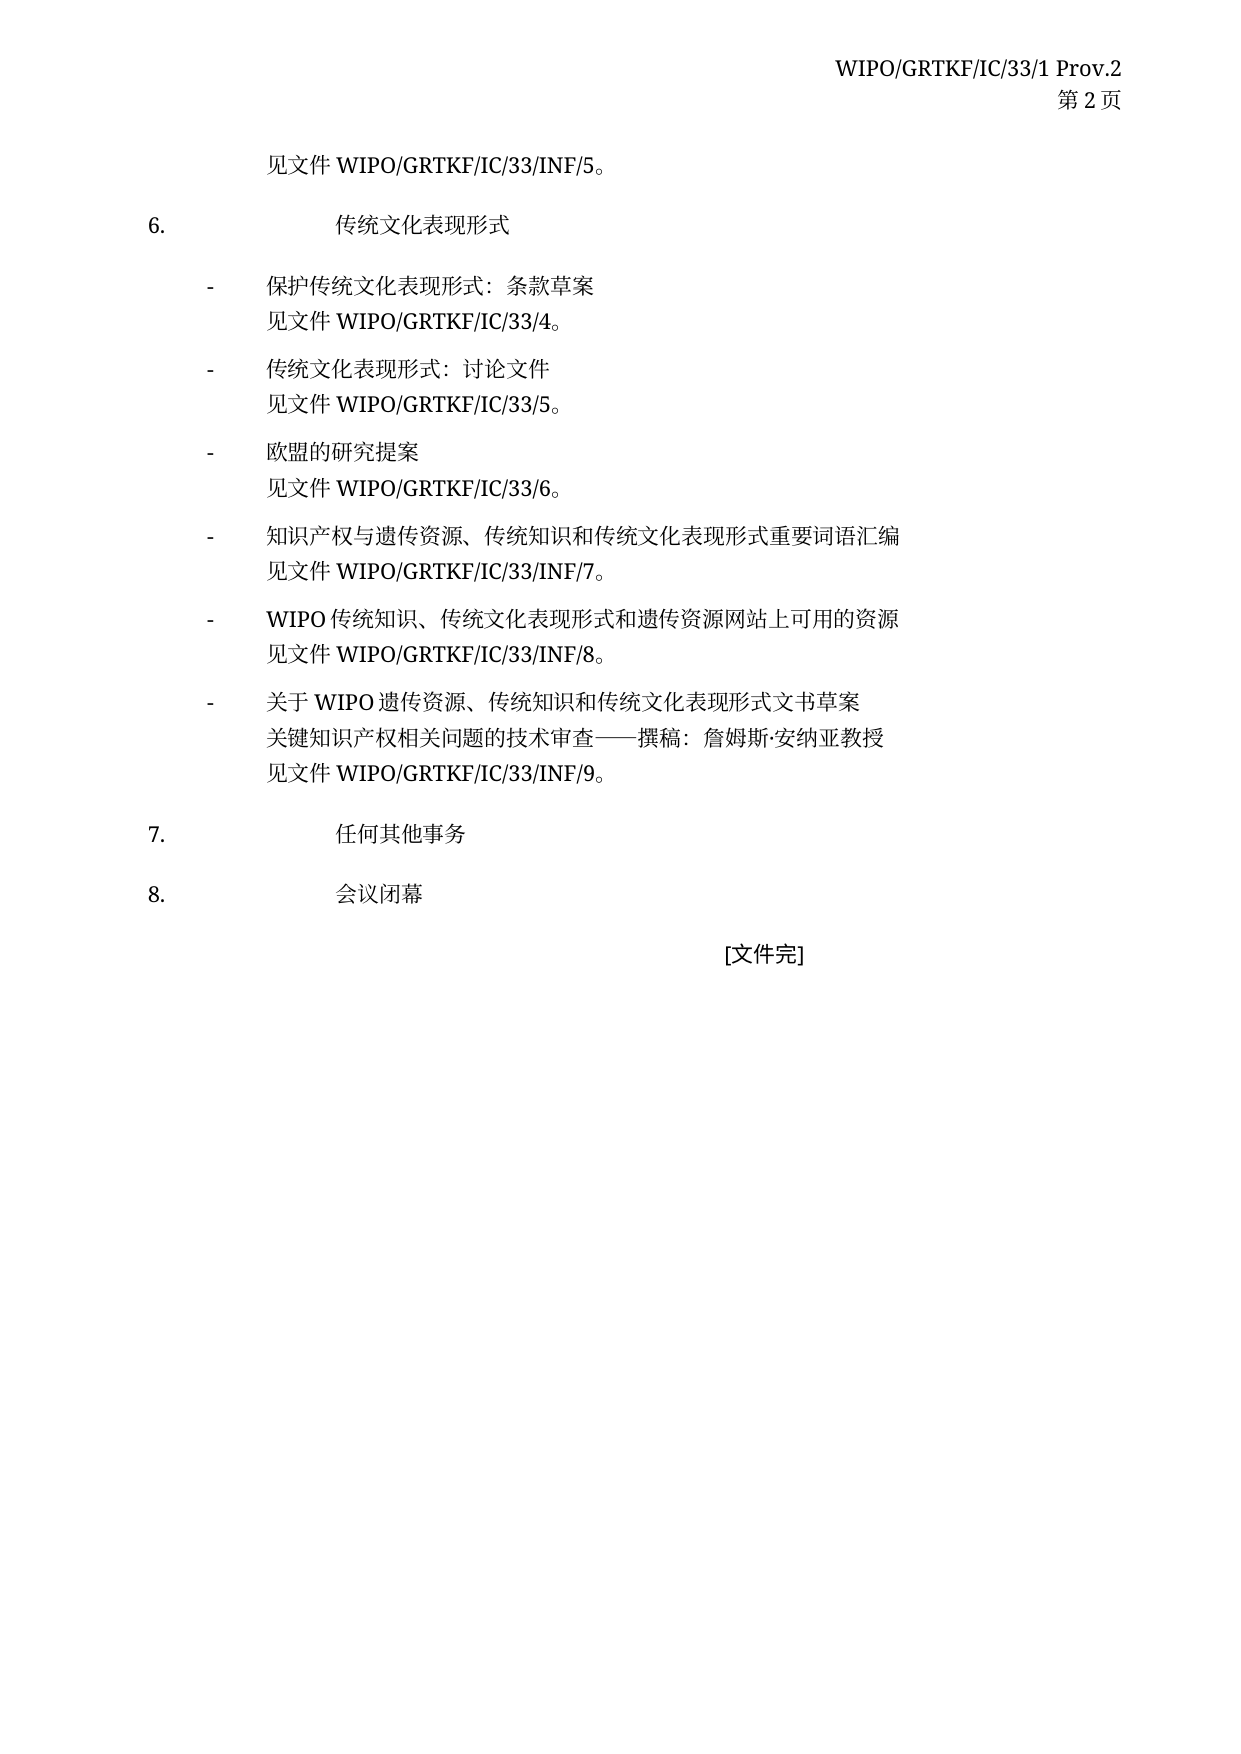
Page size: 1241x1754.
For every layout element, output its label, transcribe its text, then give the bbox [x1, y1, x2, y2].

list 任何其他事务 [148, 813, 1122, 848]
text 见文件WIPO/GRTKF/IC/33/INF/9。 [266, 753, 1122, 788]
text - 保护传统文化表现形式：条款草案 [207, 265, 1122, 301]
list 会议闭幕 [148, 873, 1122, 909]
text - 关于WIPO遗传资源、传统知识和传统文化表现形式文书草案 关键知识产权相关问题的技术审查——撰稿：詹姆斯·安纳亚教授 [207, 682, 1122, 753]
text 见文件WIPO/GRTKF/IC/33/6。 [266, 467, 1122, 503]
text 见文件WIPO/GRTKF/IC/33/5。 [266, 384, 1122, 419]
text - 知识产权与遗传资源、传统知识和传统文化表现形式重要词语汇编 [207, 515, 1122, 551]
text [文件完] [724, 934, 1122, 969]
text - WIPO传统知识、传统文化表现形式和遗传资源网站上可用的资源 [207, 598, 1122, 634]
text 见文件WIPO/GRTKF/IC/33/INF/5。 [266, 144, 1122, 180]
text 见文件WIPO/GRTKF/IC/33/4。 [266, 301, 1122, 336]
text 见文件WIPO/GRTKF/IC/33/INF/8。 [266, 634, 1122, 669]
list 传统文化表现形式 [148, 205, 1122, 240]
text 见文件WIPO/GRTKF/IC/33/INF/7。 [266, 551, 1122, 586]
text - 欧盟的研究提案 [207, 432, 1122, 467]
text - 传统文化表现形式：讨论文件 [207, 348, 1122, 384]
